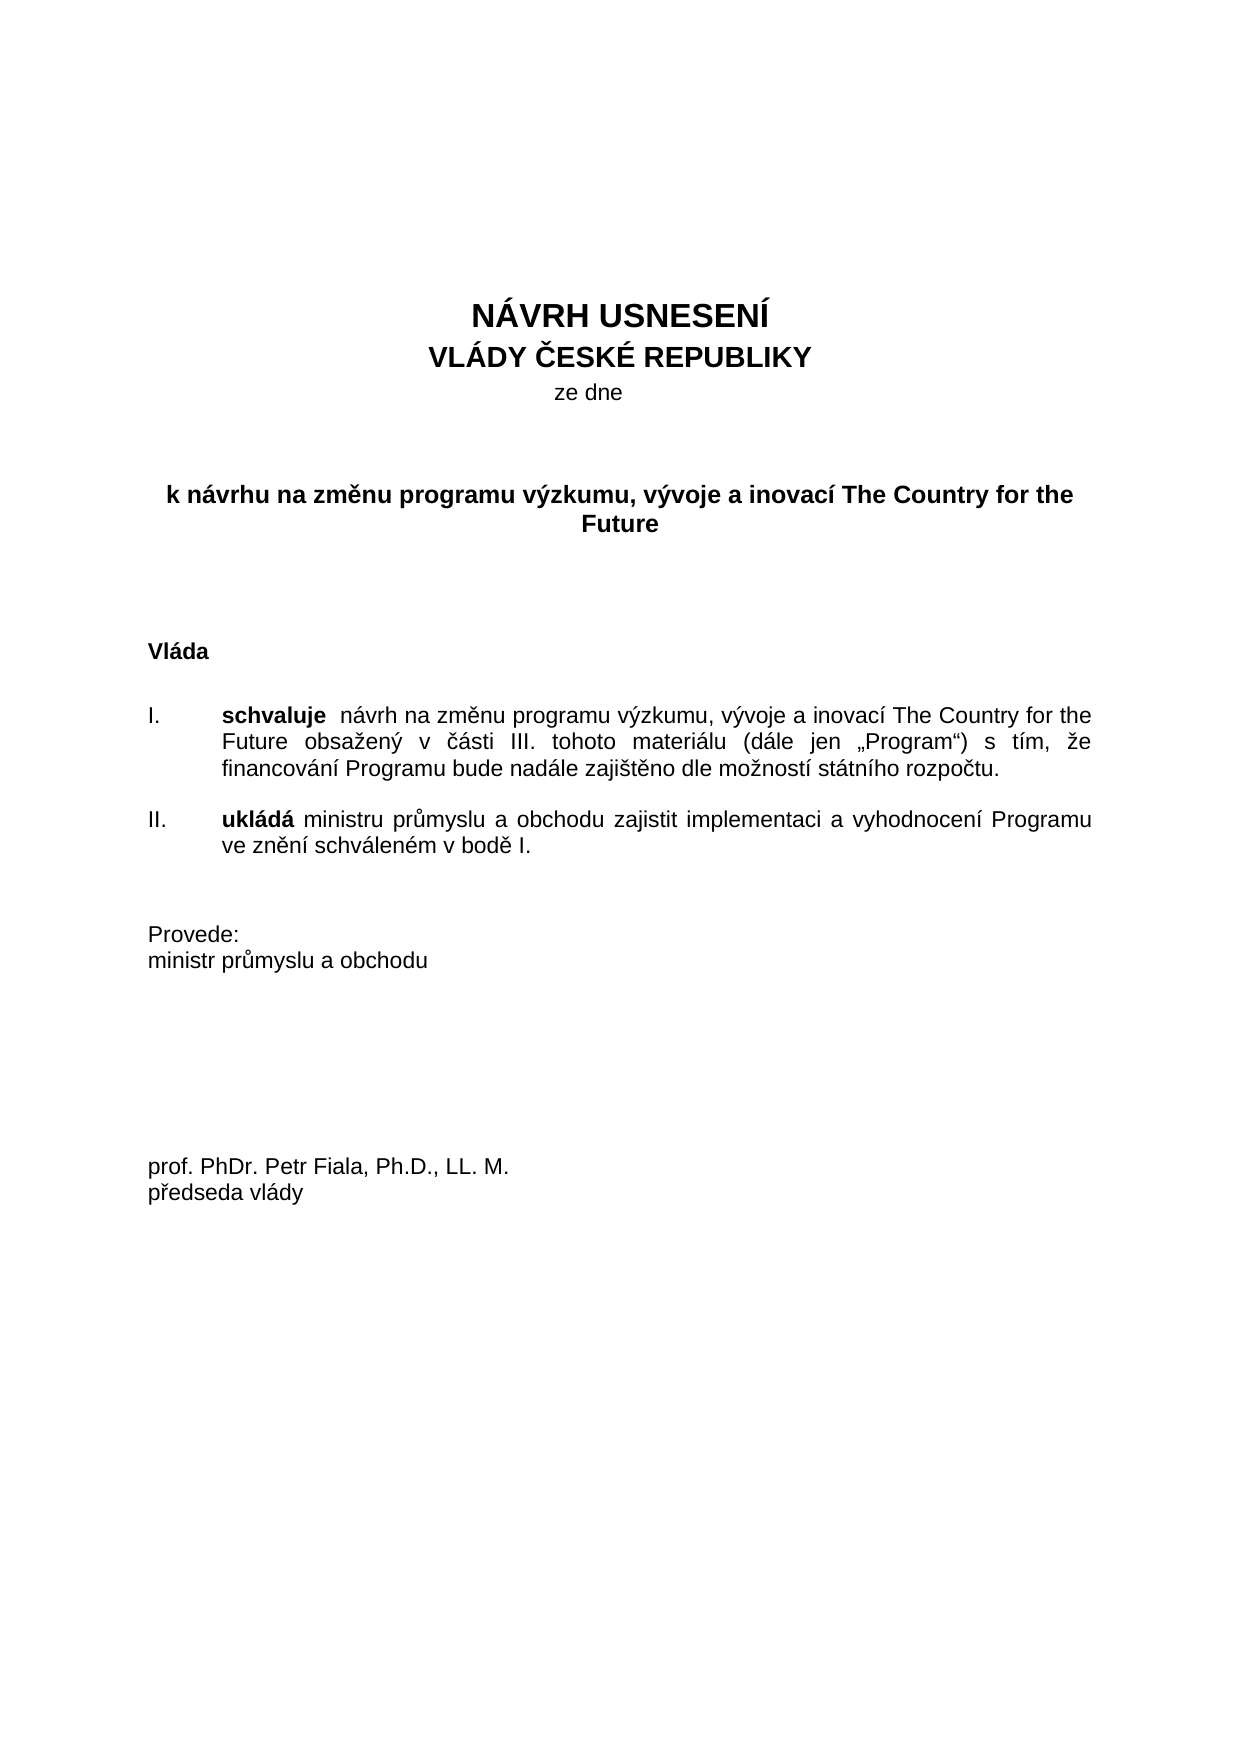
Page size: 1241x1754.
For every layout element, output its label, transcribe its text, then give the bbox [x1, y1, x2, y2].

text předseda vlády [148, 1179, 1092, 1206]
text Vláda [148, 638, 1092, 664]
text NÁVRH USNESENÍ [148, 296, 1092, 335]
text ze dne [148, 379, 1092, 405]
text k návrhu na změnu programu výzkumu, vývoje a inovací The Country for the Future [148, 480, 1092, 538]
text návrh na změnu programu výzkumu, vývoje a inovací The Country for the Future obsažený v části III. tohoto materiálu (dále jen „Program“) s tím, že financování Programu bude nadále zajištěno dle možností státního rozpočtu. [148, 702, 1092, 781]
text VLÁDY ČESKÉ REPUBLIKY [148, 341, 1092, 374]
text prof. PhDr. Petr Fiala, Ph.D., LL. M. [148, 1153, 1092, 1179]
text ministru průmyslu a obchodu zajistit implementaci a vyhodnocení Programu ve znění schváleném v bodě I. [148, 806, 1092, 858]
text ministr průmyslu a obchodu [148, 947, 1092, 974]
